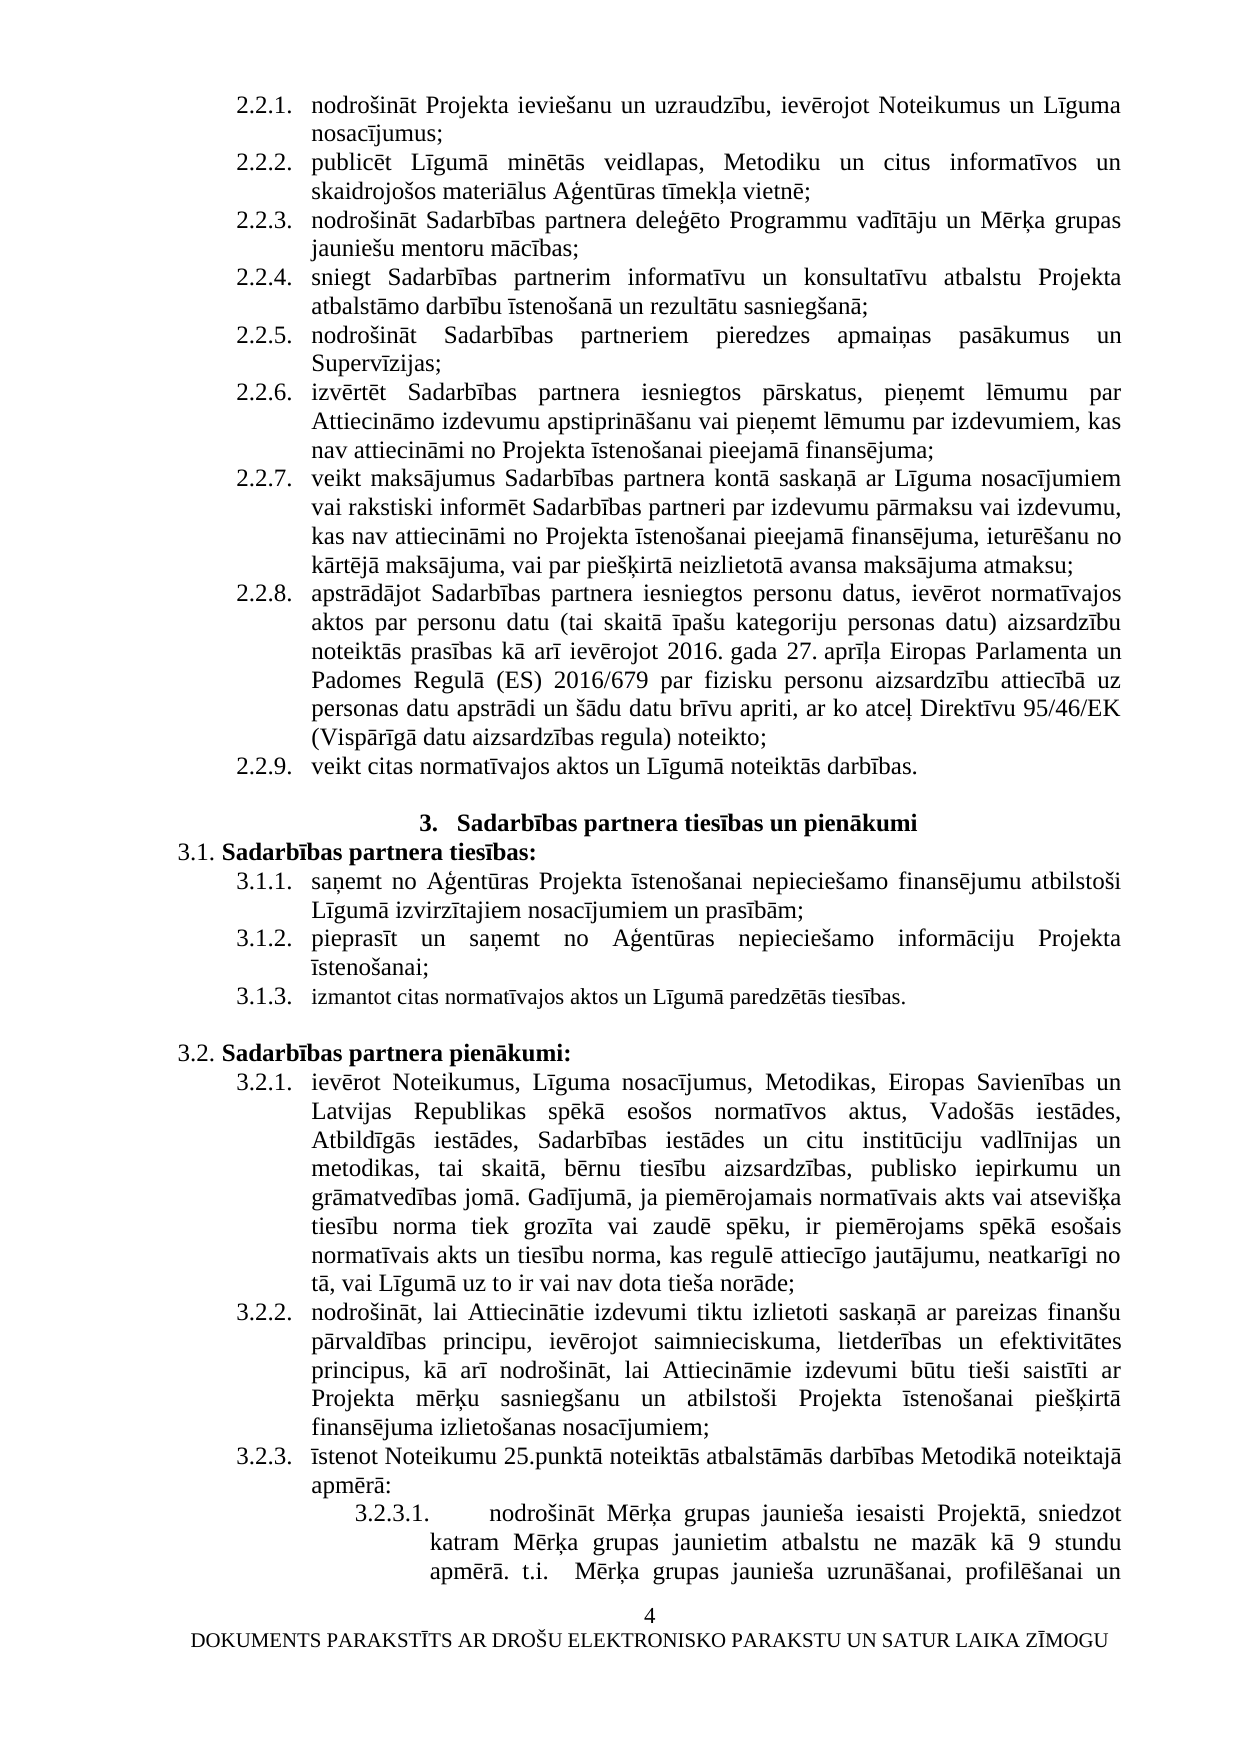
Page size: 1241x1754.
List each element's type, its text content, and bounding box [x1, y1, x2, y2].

list nodrošināt Sadarbības partnera deleģēto Programmu vadītāju un Mērķa grupas jauniešu mentoru mācības; [236, 205, 1122, 262]
list Sadarbības partnera tiesības un pienākumi [215, 808, 1122, 837]
list veikt maksājumus Sadarbības partnera kontā saskaņā ar Līguma nosacījumiem vai rakstiski informēt Sadarbības partneri par izdevumu pārmaksu vai izdevumu, kas nav attiecināmi no Projekta īstenošanai pieejamā finansējuma, ieturēšanu no kārtējā maksājuma, vai par piešķirtā neizlietotā avansa maksājuma atmaksu; [236, 463, 1122, 578]
list nodrošināt Projekta ieviešanu un uzraudzību, ievērojot Noteikumus un Līguma nosacījumus; [236, 90, 1122, 147]
list ievērot Noteikumus, Līguma nosacījumus, Metodikas, Eiropas Savienības un Latvijas Republikas spēkā esošos normatīvos aktus, Vadošās iestādes, Atbildīgās iestādes, Sadarbības iestādes un citu institūciju vadlīnijas un metodikas, tai skaitā, bērnu tiesību aizsardzības, publisko iepirkumu un grāmatvedības jomā. Gadījumā, ja piemērojamais normatīvais akts vai atsevišķa tiesību norma tiek grozīta vai zaudē spēku, ir piemērojams spēkā esošais normatīvais akts un tiesību norma, kas regulē attiecīgo jautājumu, neatkarīgi no tā, vai Līgumā uz to ir vai nav dota tieša norāde; [236, 1067, 1122, 1297]
list pieprasīt un saņemt no Aģentūras nepieciešamo informāciju Projekta īstenošanai; [236, 923, 1122, 981]
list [354, 1498, 1122, 1585]
list nodrošināt, lai Attiecinātie izdevumi tiktu izlietoti saskaņā ar pareizas finanšu pārvaldības principu, ievērojot saimnieciskuma, lietderības un efektivitātes principus, kā arī nodrošināt, lai Attiecināmie izdevumi būtu tieši saistīti ar Projekta mērķu sasniegšanu un atbilstoši Projekta īstenošanai piešķirtā finansējuma izlietošanas nosacījumiem; [236, 1297, 1122, 1441]
list nodrošināt Sadarbības partneriem pieredzes apmaiņas pasākumus un Supervīzijas; [236, 320, 1122, 377]
list apstrādājot Sadarbības partnera iesniegtos personu datus, ievērot normatīvajos aktos par personu datu (tai skaitā īpašu kategoriju personas datu) aizsardzību noteiktās prasības kā arī ievērojot 2016. gada 27. aprīļa Eiropas Parlamenta un Padomes Regulā (ES) 2016/679 par fizisku personu aizsardzību attiecībā uz personas datu apstrādi un šādu datu brīvu apriti, ar ko atceļ Direktīvu 95/46/EK (Vispārīgā datu aizsardzības regula) noteikto; [236, 578, 1122, 751]
list Sadarbības partnera tiesības: [177, 837, 1122, 866]
list izvērtēt Sadarbības partnera iesniegtos pārskatus, pieņemt lēmumu par Attiecināmo izdevumu apstiprināšanu vai pieņemt lēmumu par izdevumiem, kas nav attiecināmi no Projekta īstenošanai pieejamā finansējuma; [236, 377, 1122, 463]
list saņemt no Aģentūras Projekta īstenošanai nepieciešamo finansējumu atbilstoši Līgumā izvirzītajiem nosacījumiem un prasībām; [236, 866, 1122, 923]
list Sadarbības partnera pienākumi: [177, 1038, 1122, 1067]
list īstenot Noteikumu 25.punktā noteiktās atbalstāmās darbības Metodikā noteiktajā apmērā: [236, 1441, 1122, 1498]
list publicēt Līgumā minētās veidlapas, Metodiku un citus informatīvos un skaidrojošos materiālus Aģentūras tīmekļa vietnē; [236, 147, 1122, 205]
list sniegt Sadarbības partnerim informatīvu un konsultatīvu atbalstu Projekta atbalstāmo darbību īstenošanā un rezultātu sasniegšanā; [236, 262, 1122, 320]
list veikt citas normatīvajos aktos un Līgumā noteiktās darbības. [236, 751, 1122, 780]
list izmantot citas normatīvajos aktos un Līgumā paredzētās tiesības. [236, 981, 1122, 1010]
